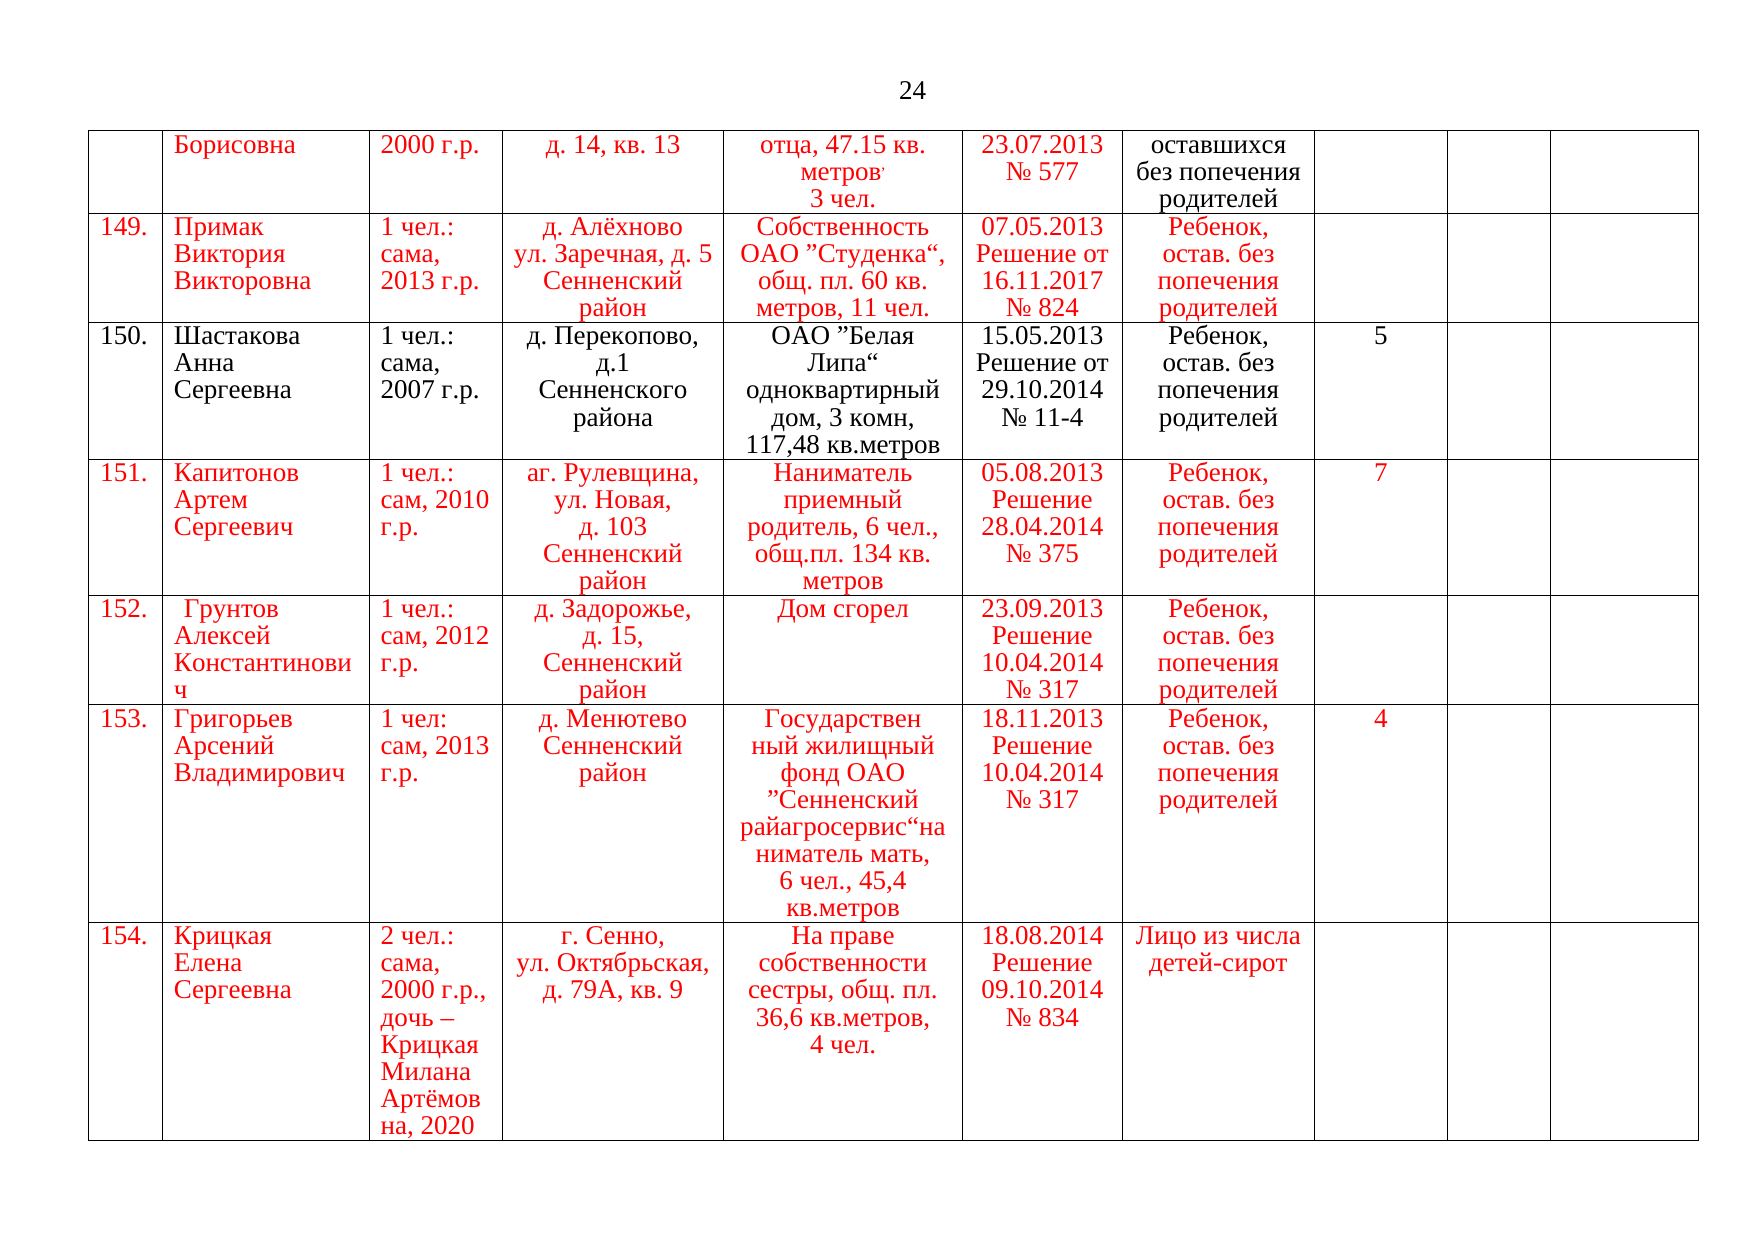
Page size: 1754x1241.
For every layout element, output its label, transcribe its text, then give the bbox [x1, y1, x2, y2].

table_cell д. Менютево Сенненский район [503, 705, 723, 922]
table_cell 4 [1315, 705, 1447, 922]
table_cell [1551, 131, 1698, 213]
table_cell Ребенок, остав. без попечения родителей [1123, 705, 1314, 922]
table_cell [724, 131, 962, 213]
table_cell [1315, 923, 1447, 1140]
table_cell 07.05.2013 Решение от 16.11.2017 № 824 [963, 214, 1122, 322]
table_cell [1448, 596, 1550, 704]
table_cell Ребенок, остав. без попечения родителей [1123, 323, 1314, 458]
table_cell 1 чел.: сама, .р. [370, 131, 502, 213]
table_cell 5 [1315, 323, 1447, 458]
table_cell [1551, 214, 1698, 322]
table_cell [89, 131, 162, 213]
table_cell 05.08.2013 Решение 28.04.2014 № 375 [963, 460, 1122, 595]
table_cell Государствен ный жилищный фонд ОАО ˮСенненский райагросервис“наниматель мать, 6 чел., 45,4 кв.метров [724, 705, 962, 922]
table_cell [963, 131, 1122, 213]
table_cell д. Алёхново ул. Заречная, д. 5 Сенненский район [503, 214, 723, 322]
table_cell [963, 923, 1122, 1140]
table_cell [89, 596, 162, 704]
table_cell Ребенок, остав. без попечения родителей [1123, 460, 1314, 595]
table_cell [89, 705, 162, 922]
table_cell Наниматель приемный родитель, 6 чел., общ.пл. 134 кв. метров [724, 460, 962, 595]
table_cell 15.05.2013 Решение от 29.10.2014 № 11-4 [963, 323, 1122, 458]
table_cell Собственность ОАО ˮСтуденка“, общ. пл. 60 кв. метров, 11 чел. [724, 214, 962, 322]
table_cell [163, 131, 369, 213]
table_cell 18.11.2013 Решение 10.04.2014 № 317 [963, 705, 1122, 922]
table_cell [1551, 323, 1698, 458]
table_cell [1448, 923, 1550, 1140]
table_cell 1 чел.: сама, 2007 г.р. [370, 323, 502, 458]
table_cell Ребенок, остав. без попечения родителей [1123, 596, 1314, 704]
table_cell [89, 323, 162, 458]
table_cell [370, 923, 502, 1140]
table_cell Грунтов Алексей Константинович [163, 596, 369, 704]
table_cell 1 чел.: сам, .р. [370, 460, 502, 595]
table_cell Григорьев Арсений Владимирович [163, 705, 369, 922]
table_cell [1448, 460, 1550, 595]
table_cell [1448, 214, 1550, 322]
table_cell 1 чел: сам, .р. [370, 705, 502, 922]
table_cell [503, 923, 723, 1140]
table_cell [1551, 596, 1698, 704]
table_cell Ребенок, остав. без попечения родителей [1123, 214, 1314, 322]
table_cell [1123, 923, 1314, 1140]
table_cell д. Задорожье, д. 15, Сенненский район [503, 596, 723, 704]
table_cell д. Перекопово, д.1 Сенненского района [503, 323, 723, 458]
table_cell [1123, 131, 1314, 213]
table_cell аг. Рулевщина, ул. Новая, д. 103 Сенненский район [503, 460, 723, 595]
table_cell [1448, 131, 1550, 213]
table_cell [1448, 323, 1550, 458]
table_cell Капитонов Артем Сергеевич [163, 460, 369, 595]
table_cell [1551, 923, 1698, 1140]
table_cell [89, 460, 162, 595]
table_cell 23.09.2013 Решение 10.04.2014 № 317 [963, 596, 1122, 704]
table_cell [1551, 460, 1698, 595]
table_cell [89, 214, 162, 322]
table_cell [503, 131, 723, 213]
table_cell [89, 923, 162, 1140]
table_cell ОАО ˮБелая Липа“ одноквартирный дом, 3 комн, 117,48 кв.метров [724, 323, 962, 458]
table_cell [1448, 705, 1550, 922]
table_cell Примак Виктория Викторовна [163, 214, 369, 322]
table_cell 1 чел.: сама, 2013 г.р. [370, 214, 502, 322]
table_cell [163, 923, 369, 1140]
table_cell [1315, 596, 1447, 704]
table_cell 7 [1315, 460, 1447, 595]
table_cell Шастакова Анна Сергеевна [163, 323, 369, 458]
table_cell [1315, 214, 1447, 322]
table_cell 3 [1315, 131, 1447, 213]
table_cell Дом сгорел [724, 596, 962, 704]
table_cell 1 чел.: сам, .р. [370, 596, 502, 704]
table_cell [1551, 705, 1698, 922]
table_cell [724, 923, 962, 1140]
